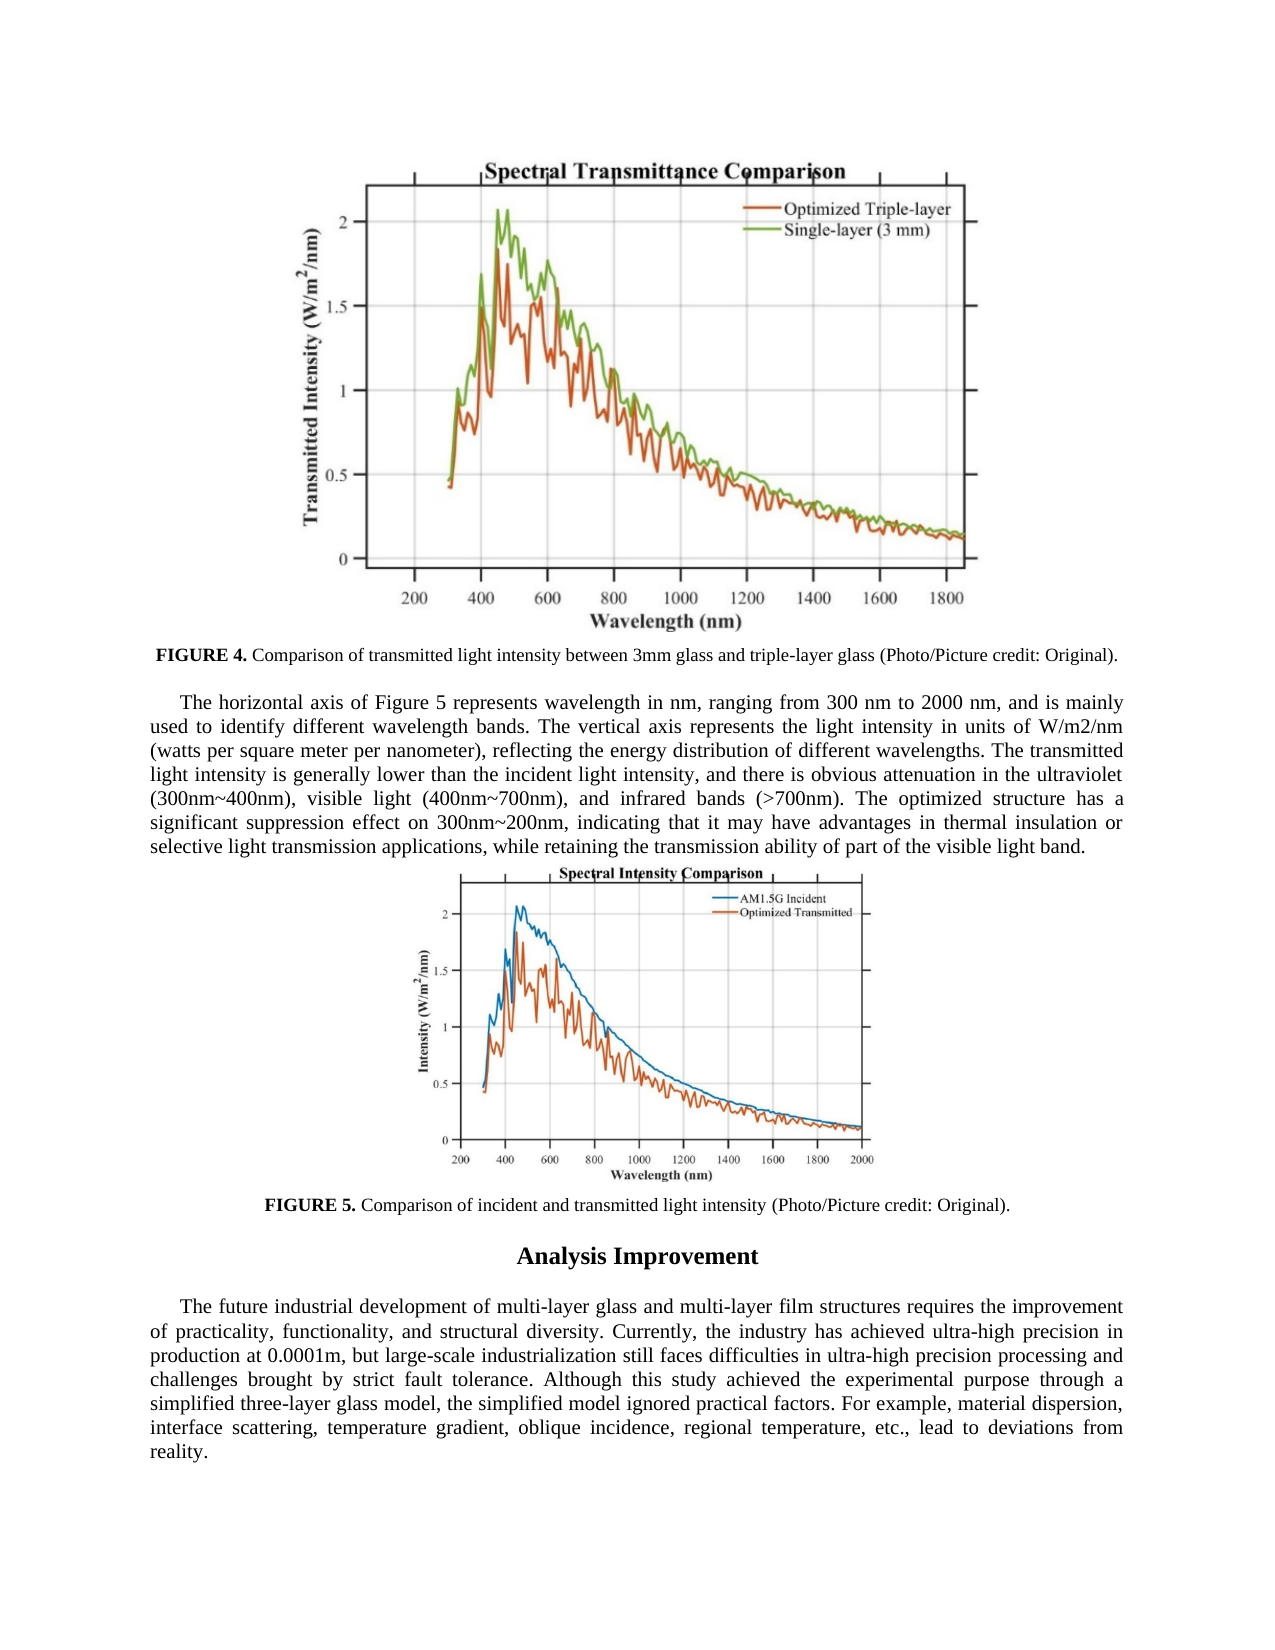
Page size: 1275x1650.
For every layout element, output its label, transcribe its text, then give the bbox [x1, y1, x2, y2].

text The future industrial development of multi-layer glass and multi-layer film structures requires the improvement of practicality, functionality, and structural diversity. Currently, the industry has achieved ultra-high precision in production at 0.0001m, but large-scale industrialization still faces difficulties in ultra-high precision processing and challenges brought by strict fault tolerance. Although this study achieved the experimental purpose through a simplified three-layer glass model, the simplified model ignored practical factors. For example, material dispersion, interface scattering, temperature gradient, oblique incidence, regional temperature, etc., lead to deviations from reality. [150, 1294, 1125, 1463]
text Figure 4. Comparison of transmitted light intensity between 3mm glass and triple-layer glass (Photo/Picture credit: Original). [150, 644, 1125, 666]
text The horizontal axis of Figure 5 represents wavelength in nm, ranging from 300 nm to 2000 nm, and is mainly used to identify different wavelength bands. The vertical axis represents the light intensity in units of W/m2/nm (watts per square meter per nanometer), reflecting the energy distribution of different wavelengths. The transmitted light intensity is generally lower than the incident light intensity, and there is obvious attenuation in the ultraviolet (300nm~400nm), visible light (400nm~700nm), and infrared bands (>700nm). The optimized structure has a significant suppression effect on 300nm~200nm, indicating that it may have advantages in thermal insulation or selective light transmission applications, while retaining the transmission ability of part of the visible light band. [150, 690, 1125, 858]
picture [393, 858, 911, 1182]
subtitle Analysis Improvement [150, 1241, 1125, 1269]
picture [266, 150, 1038, 632]
text Figure 5. Comparison of incident and transmitted light intensity (Photo/Picture credit: Original). [150, 1194, 1125, 1216]
